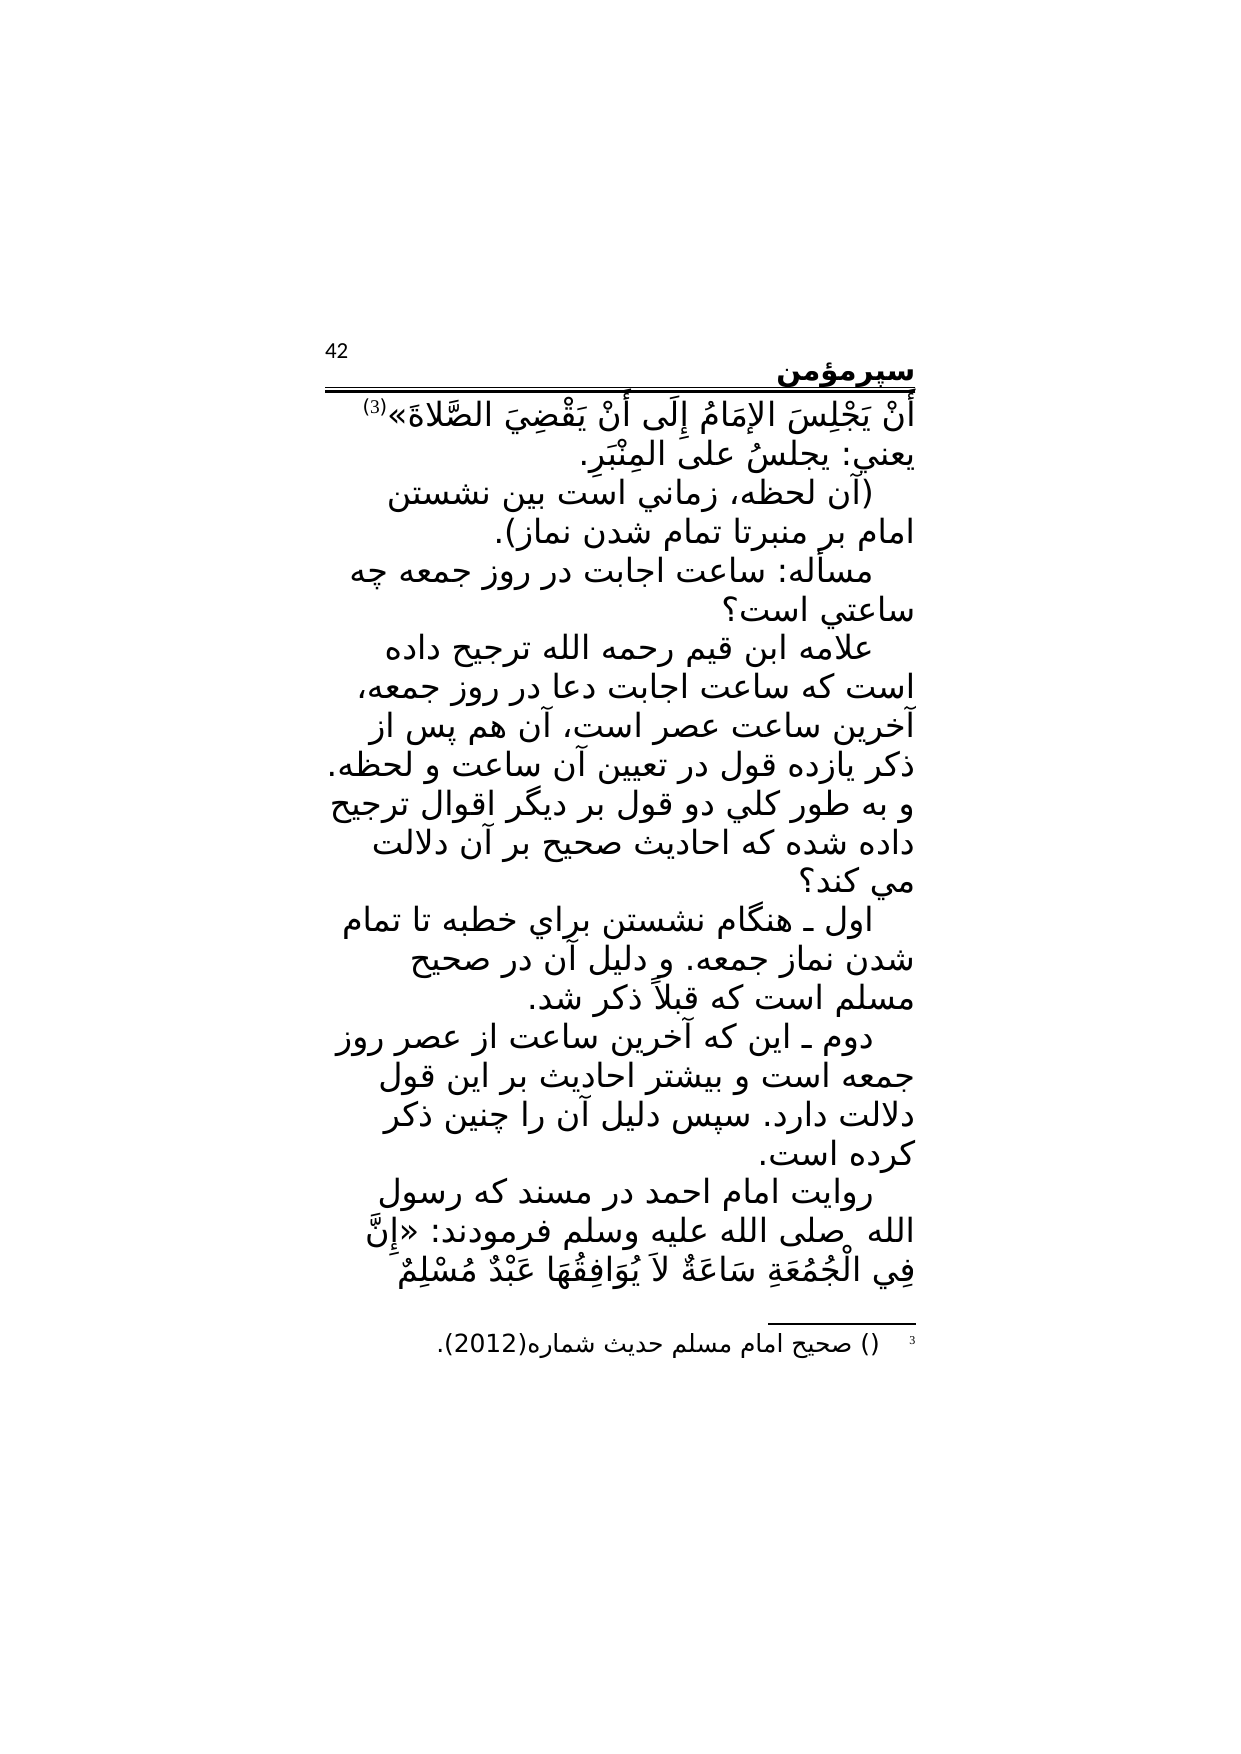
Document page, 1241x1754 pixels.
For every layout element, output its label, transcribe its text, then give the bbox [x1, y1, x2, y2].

text (آن لحظه، زماني است بين نشستن امام بر منبرتا تمام شدن نماز). [325, 473, 915, 551]
text دوم ـ اين كه آخرين ساعت از عصر روز جمعه است و بيشتر احاديث بر اين قول دلالت دارد. سپس دليل آن را چنين ذكر كرده است. [325, 1017, 915, 1173]
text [325, 1173, 915, 1289]
text علامه ابن قيم رحمه الله ترجيح داده است كه ساعت اجابت دعا در روز جمعه، آخرين ساعت عصر است، آن هم پس از ذكر يازده قول در تعيين آن ساعت و لحظه. و به طور كلي دو قول بر ديگر اقوال ترجيح داده شده كه احاديث صحيح بر آن دلالت مي كند؟ [325, 629, 915, 901]
text اول ـ هنگام نشستن براي خطبه تا تمام شدن نماز جمعه. و دليل آن در صحيح مسلم است كه قبلاً ذكر شد. [325, 901, 915, 1017]
text مسأله: ساعت اجابت در روز جمعه چه ساعتي است؟ [325, 551, 915, 629]
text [325, 396, 915, 473]
